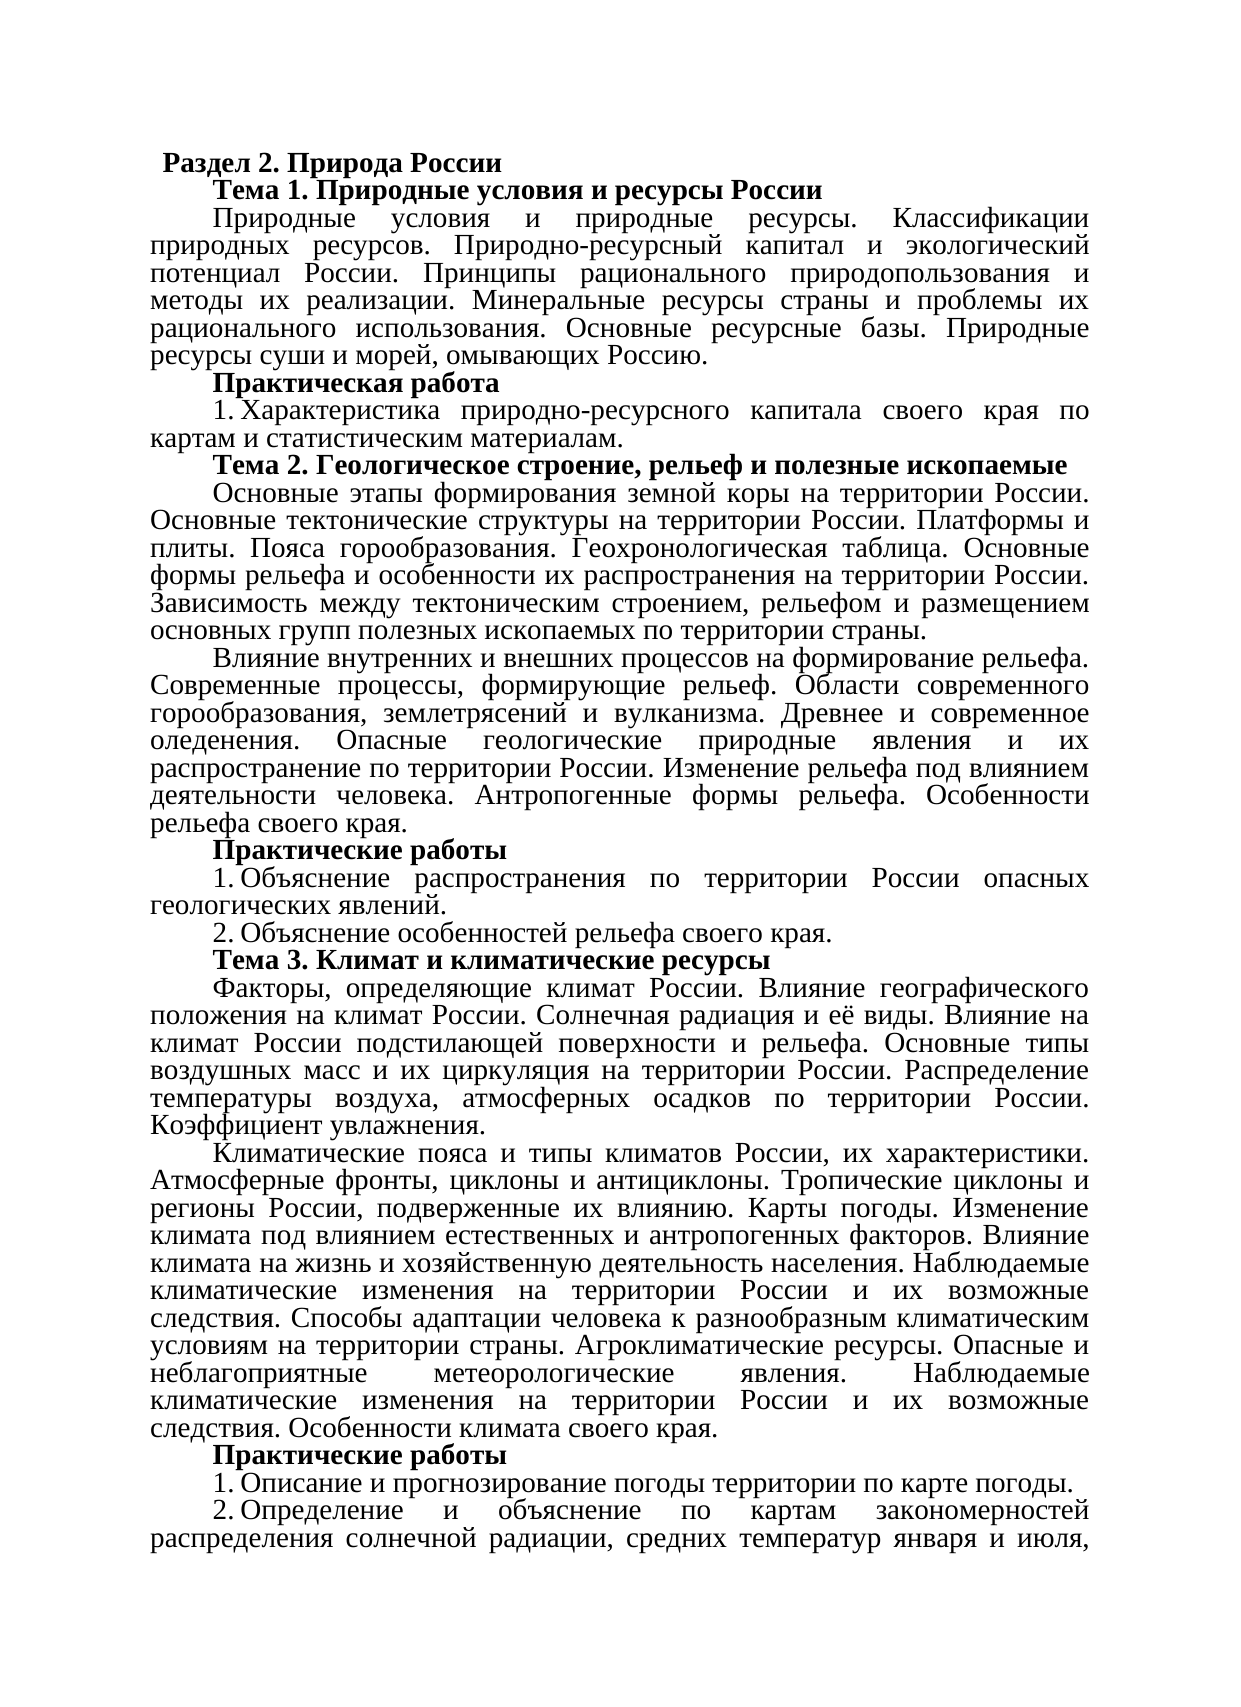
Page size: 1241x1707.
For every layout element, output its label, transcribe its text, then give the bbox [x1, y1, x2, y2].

text 1. Объяснение распространения по территории России опасных геологических явлений. [150, 865, 1090, 920]
text 1. Описание и прогнозирование погоды территории по карте погоды. [150, 1470, 1090, 1497]
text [150, 1497, 1090, 1552]
text Природные условия и природные ресурсы. Классификации природных ресурсов. Природно-ресурсный капитал и экологический потенциал России. Принципы рационального природопользования и методы их реализации. Минеральные ресурсы страны и проблемы их рационального использования. Основные ресурсные базы. Природные ресурсы суши и морей, омывающих Россию. [150, 205, 1090, 370]
text Влияние внутренних и внешних процессов на формирование рельефа. Современные процессы, формирующие рельеф. Области современного горообразования, землетрясений и вулканизма. Древнее и современное оледенения. Опасные геологические природные явления и их распространение по территории России. Изменение рельефа под влиянием деятельности человека. Антропогенные формы рельефа. Особенности рельефа своего края. [150, 645, 1090, 837]
text Факторы, определяющие климат России. Влияние географического положения на климат России. Солнечная радиация и её виды. Влияние на климат России подстилающей поверхности и рельефа. Основные типы воздушных масс и их циркуляция на территории России. Распределение температуры воздуха, атмосферных осадков по территории России. Коэффициент увлажнения. [150, 975, 1090, 1140]
text Климатические пояса и типы климатов России, их характеристики. Атмосферные фронты, циклоны и антициклоны. Тропические циклоны и регионы России, подверженные их влиянию. Карты погоды. Изменение климата под влиянием естественных и антропогенных факторов. Влияние климата на жизнь и хозяйственную деятельность населения. Наблюдаемые климатические изменения на территории России и их возможные следствия. Способы адаптации человека к разнообразным климатическим условиям на территории страны. Агроклиматические ресурсы. Опасные и неблагоприятные метеорологи­ческие явления. Наблюдаемые климатические изменения на территории России и их возможные следствия. Особенности кли­мата своего края. [150, 1140, 1090, 1442]
text Основные этапы формирования земной коры на территории России. Основные тектонические структуры на территории России. Платформы и плиты. Пояса горообразования. Геохронологическая таблица. Основные формы рельефа и особенности их распространения на территории России. Зависимость между тектоническим строением, рельефом и размещением основных групп полезных ископаемых по территории страны. [150, 480, 1090, 645]
text Практическая работа [150, 370, 1090, 397]
text Тема 3. Климат и климатические ресурсы [150, 947, 1090, 975]
text Практические работы [150, 1442, 1090, 1470]
text 2. Объяснение особенностей рельефа своего края. [150, 920, 1090, 947]
text Раздел 2. Природа России [162, 150, 1090, 177]
text Практические работы [150, 837, 1090, 865]
text Тема 2. Геологическое строение, рельеф и полезные ископаемые [150, 452, 1090, 480]
text 1. Характеристика природно-ресурсного капитала своего края по картам и статистическим материалам. [150, 397, 1090, 452]
text Тема 1. Природные условия и ресурсы России [150, 177, 1090, 205]
